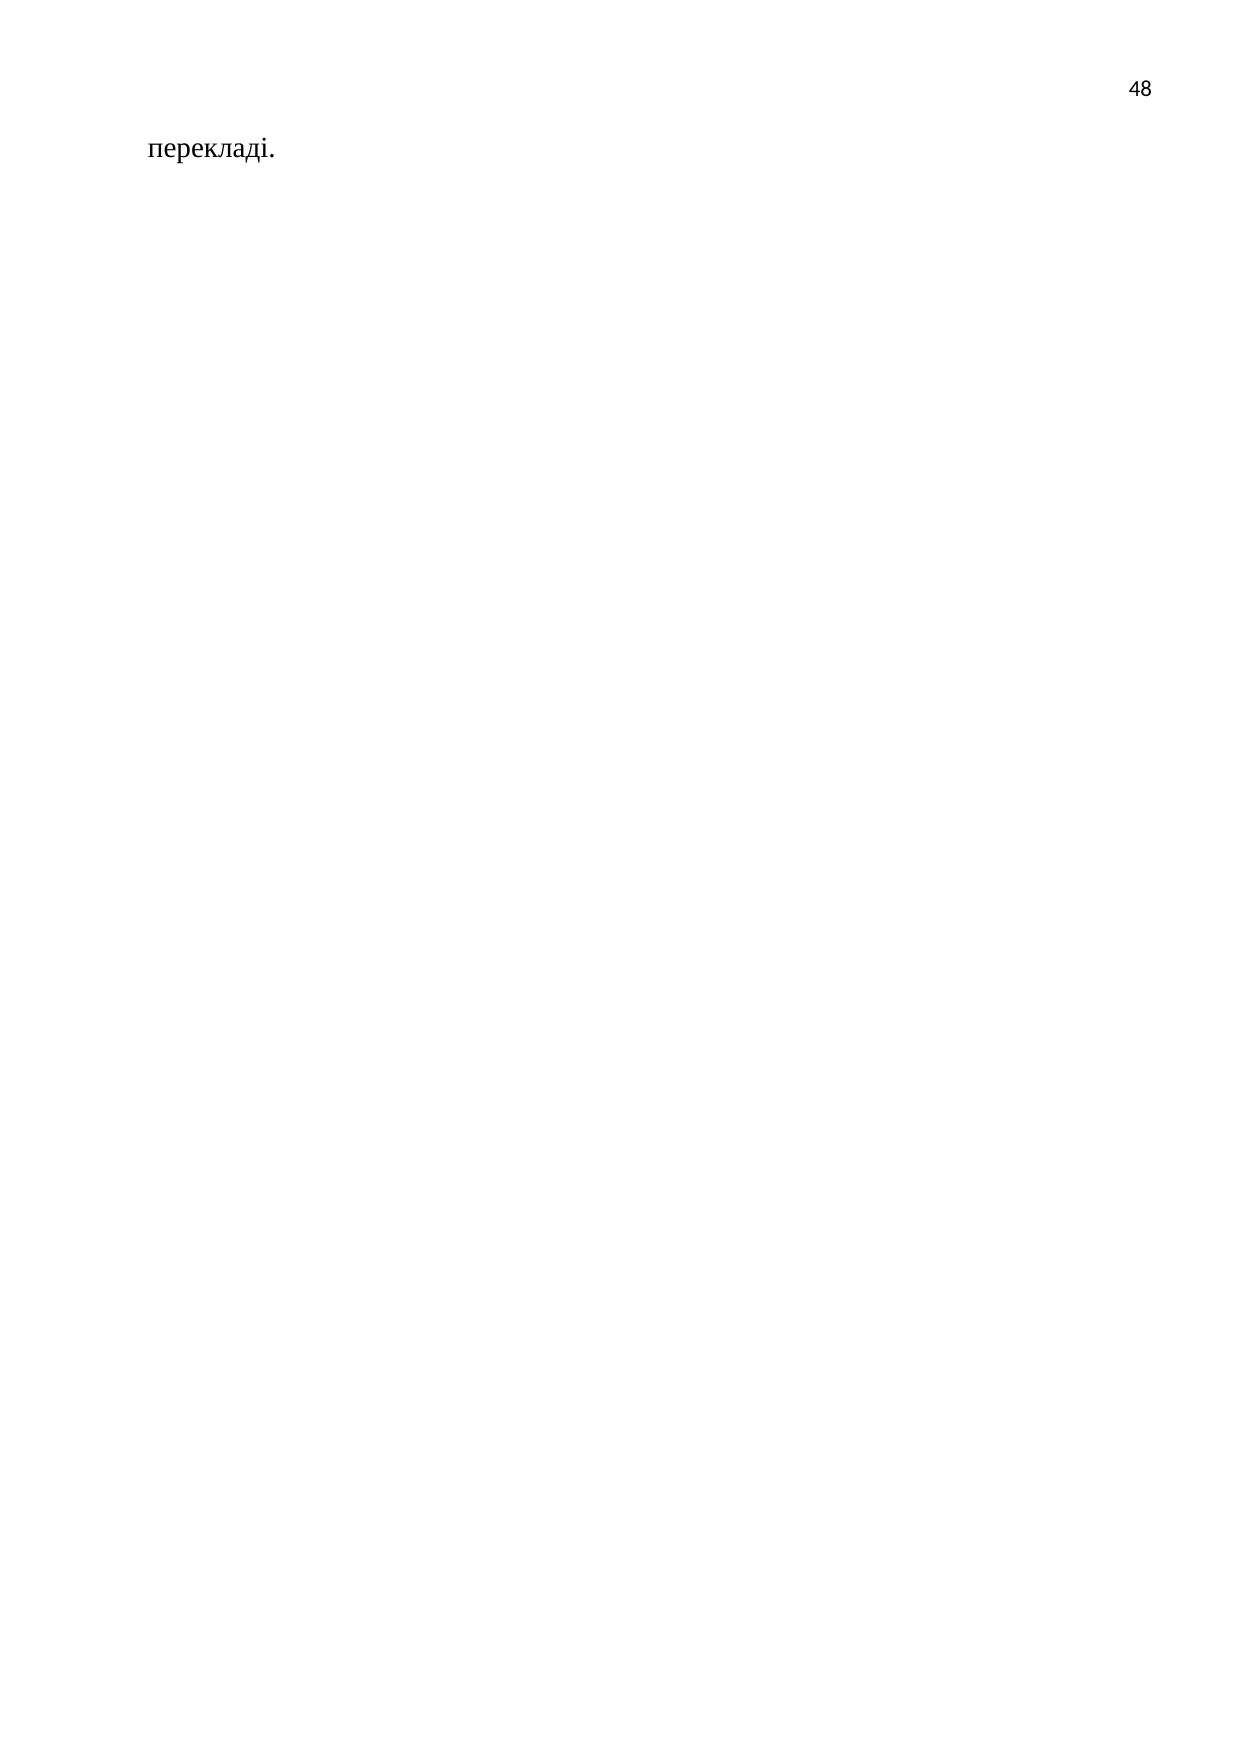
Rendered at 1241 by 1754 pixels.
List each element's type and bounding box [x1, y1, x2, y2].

text [148, 130, 1152, 163]
